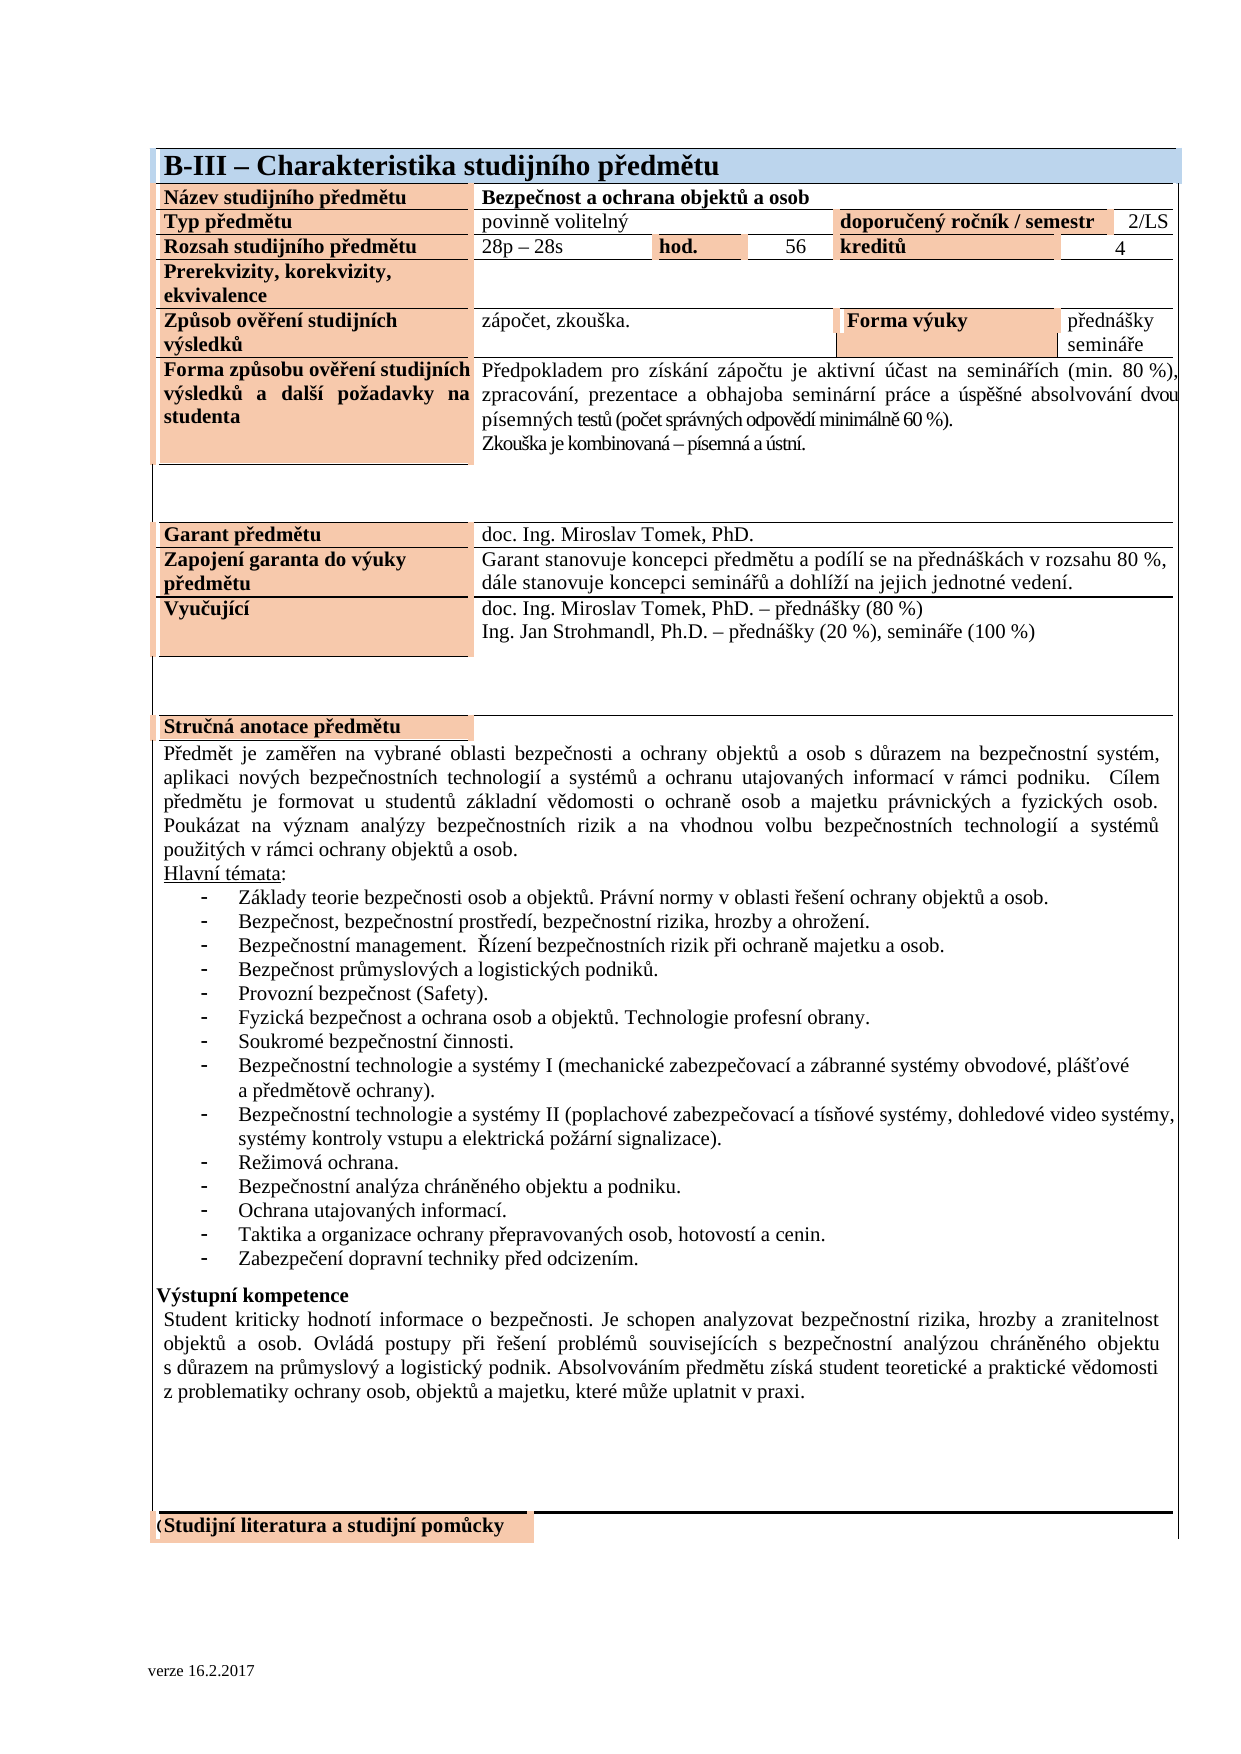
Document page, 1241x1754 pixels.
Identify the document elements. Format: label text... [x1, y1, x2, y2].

table_cell Typ předmětu [160, 210, 468, 234]
table_cell Zapojení garanta do výuky předmětu [160, 548, 468, 596]
table_cell přednášky semináře [1058, 308, 1178, 357]
table_cell Forma výuky [844, 309, 1054, 333]
table_cell [156, 715, 160, 739]
table_cell Předmět je zaměřen na vybrané oblasti bezpečnosti a ochrany objektů a osob s důrazem na bezpečnostní systém, aplikaci nových bezpečnostních technologií a systémů a ochranu utajovaných informací v rámci podniku. Cílem předmětu je formovat u studentů základní vědomosti o ochraně osob a majetku právnických a fyzických osob. Poukázat na význam analýzy bezpečnostních rizik a na vhodnou volbu bezpečnostních technologií a systémů použitých v rámci ochrany objektů a osob. Hlavní témata: Základy teorie bezpečnosti osob a objektů. Právní normy v oblasti řešení ochrany objektů a osob. Bezpečnost, bezpečnostní prostředí, bezpečnostní rizika, hrozby a ohrožení. Bezpečnostní management. Řízení bezpečnostních rizik při ochraně majetku a osob. Bezpečnost průmyslových a logistických podniků. Provozní bezpečnost (Safety). Fyzická bezpečnost a ochrana osob a objektů. Technologie profesní obrany. Soukromé bezpečnostní činnosti. Bezpečnostní technologie a systémy I (mechanické zabezpečovací a zábranné systémy obvodové, plášťové a předmětově ochrany). Bezpečnostní technologie a systémy II (poplachové zabezpečovací a tísňové systémy, dohledové video systémy, systémy kontroly vstupu a elektrická požární signalizace). Režimová ochrana. Bezpečnostní analýza chráněného objektu a podniku. Ochrana utajovaných informací. Taktika a organizace ochrany přepravovaných osob, hotovostí a cenin. Zabezpečení dopravní techniky před odcizením. Výstupní kompetence Student kriticky hodnotí informace o bezpečnosti. Je schopen analyzovat bezpečnostní rizika, hrozby a zranitelnost objektů a osob. Ovládá postupy při řešení problémů souvisejících s bezpečnostní analýzou chráněného objektu s důrazem na průmyslový a logistický podnik. Absolvováním předmětu získá student teoretické a praktické vědomosti z problematiky ochrany osob, objektů a majetku, které může uplatnit v praxi. [153, 740, 1178, 1511]
table_cell [153, 464, 1178, 522]
table_cell [156, 548, 160, 596]
table_cell Stručná anotace předmětu [160, 716, 468, 739]
table_cell doc. Ing. , PhD. [474, 522, 1178, 547]
table_cell 2/LS [1114, 209, 1178, 234]
table_cell Studijní literatura a studijní pomůcky [160, 1514, 527, 1539]
table_cell [837, 333, 1057, 357]
table_cell [156, 235, 160, 259]
table_cell Předpokladem pro získání zápočtu je aktivní účast na seminářích (min. 80 %), zpracování, prezentace a obhajoba seminární práce a úspěšné absolvování dvou písemných testů (počet správných odpovědí minimálně 60 %). Zkouška je kombinovaná – písemná a ústní. [474, 357, 1178, 463]
table_cell 28p – 28s [474, 235, 652, 259]
table_cell [153, 656, 1178, 714]
table_cell Rozsah studijního předmětu [160, 235, 468, 259]
table_cell Způsob ověření studijních výsledků [160, 309, 468, 357]
table_cell [534, 1511, 1178, 1539]
table_cell doporučený ročník / semestr [840, 210, 1107, 234]
table_cell Forma způsobu ověření studijních výsledků a další požadavky na studenta [160, 358, 468, 463]
table_cell [156, 522, 160, 547]
table_cell Prerekvizity, korekvizity, ekvivalence [160, 260, 468, 308]
table_cell hod. [659, 235, 741, 259]
table_cell [474, 715, 1178, 739]
table_cell Název studijního předmětu [160, 184, 468, 209]
table_cell zápočet, zkouška. [474, 309, 836, 357]
table_cell Bezpečnost a ochrana objektů a osob [474, 183, 1178, 209]
table_cell doc. Ing. , PhD. – přednášky (80 %) Ing. , Ph.D. – přednášky (20 %), semináře (100 %) [474, 596, 1178, 656]
table_cell [474, 259, 1178, 308]
table_cell kreditů [840, 235, 1054, 259]
table_cell Vyučující [160, 598, 468, 656]
table_cell [156, 210, 160, 234]
table_cell [156, 598, 160, 656]
table_cell povinně volitelný [474, 210, 833, 234]
table_header [156, 149, 160, 183]
table_cell Garant předmětu [160, 523, 468, 547]
table_cell [156, 358, 160, 463]
table_cell 4 [1061, 234, 1178, 259]
table_cell [156, 184, 160, 209]
table_cell 56 [748, 235, 833, 259]
table_cell Garant stanovuje koncepci předmětu a podílí se na přednáškách v rozsahu 80 %, dále stanovuje koncepci seminářů a dohlíží na jejich jednotné vedení. [474, 547, 1178, 596]
table_cell [156, 309, 160, 357]
table_cell [156, 260, 160, 308]
table_header B-III – Charakteristika studijního předmětu [160, 149, 1176, 183]
